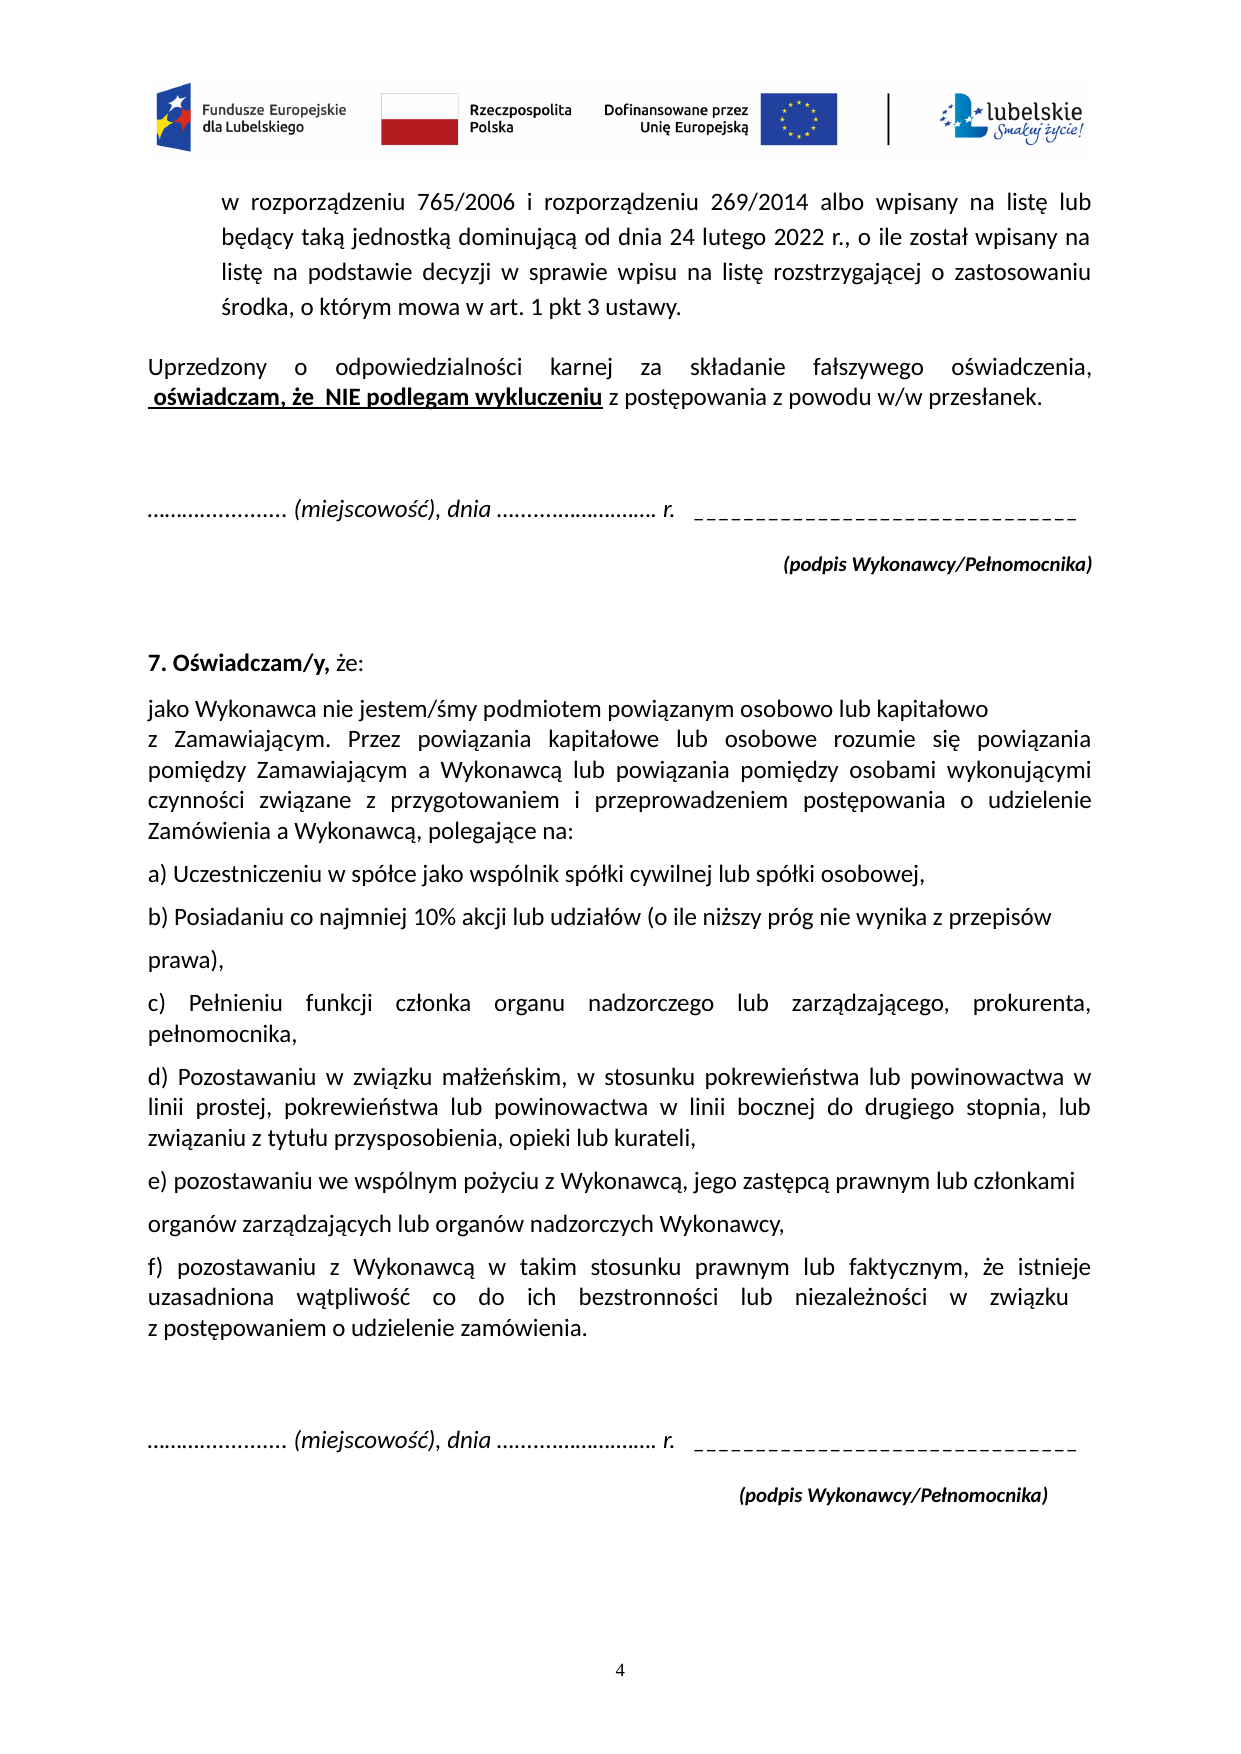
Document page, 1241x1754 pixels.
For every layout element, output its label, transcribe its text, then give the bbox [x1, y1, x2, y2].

text z Zamawiającym. Przez powiązania kapitałowe lub osobowe rozumie się powiązania pomiędzy Zamawiającym a Wykonawcą lub powiązania pomiędzy osobami wykonującymi czynności związane z przygotowaniem i przeprowadzeniem postępowania o udzielenie Zamówienia a Wykonawcą, polegające na: [148, 724, 1093, 846]
text prawa), [148, 944, 1093, 975]
text d) Pozostawaniu w związku małżeńskim, w stosunku pokrewieństwa lub powinowactwa w linii prostej, pokrewieństwa lub powinowactwa w linii bocznej do drugiego stopnia, lub związaniu z tytułu przysposobienia, opieki lub kurateli, [148, 1061, 1093, 1152]
text Uprzedzony o odpowiedzialności karnej za składanie fałszywego oświadczenia, oświadczam, że NIE podlegam wykluczeniu z postępowania z powodu w/w przesłanek. [148, 351, 1093, 412]
text a) Uczestniczeniu w spółce jako wspólnik spółki cywilnej lub spółki osobowej, [148, 858, 1093, 889]
text f) pozostawaniu z Wykonawcą w takim stosunku prawnym lub faktycznym, że istnieje uzasadniona wątpliwość co do ich bezstronności lub niezależności w związku z postępowaniem o udzielenie zamówienia. [148, 1251, 1093, 1342]
text 7. Oświadczam/y, że: [148, 647, 1093, 678]
text ……….............. (miejscowość), dnia ….......……….……. r. _______________________________ [148, 1424, 1093, 1454]
text organów zarządzających lub organów nadzorczych Wykonawcy, [148, 1208, 1093, 1238]
text e) pozostawaniu we wspólnym pożyciu z Wykonawcą, jego zastępcą prawnym lub członkami [148, 1165, 1093, 1195]
text (podpis Wykonawcy/Pełnomocnika) [148, 1482, 1093, 1507]
picture [147, 73, 1093, 161]
text c) Pełnieniu funkcji członka organu nadzorczego lub zarządzającego, prokurenta, pełnomocnika, [148, 987, 1093, 1048]
text jako Wykonawca nie jestem/śmy podmiotem powiązanym osobowo lub kapitałowo [148, 693, 1093, 724]
text (podpis Wykonawcy/Pełnomocnika) [148, 551, 1093, 577]
text b) Posiadaniu co najmniej 10% akcji lub udziałów (o ile niższy próg nie wynika z przepisów [148, 901, 1093, 932]
text ……….............. (miejscowość), dnia ….......……….……. r. _______________________________ [148, 493, 1093, 523]
